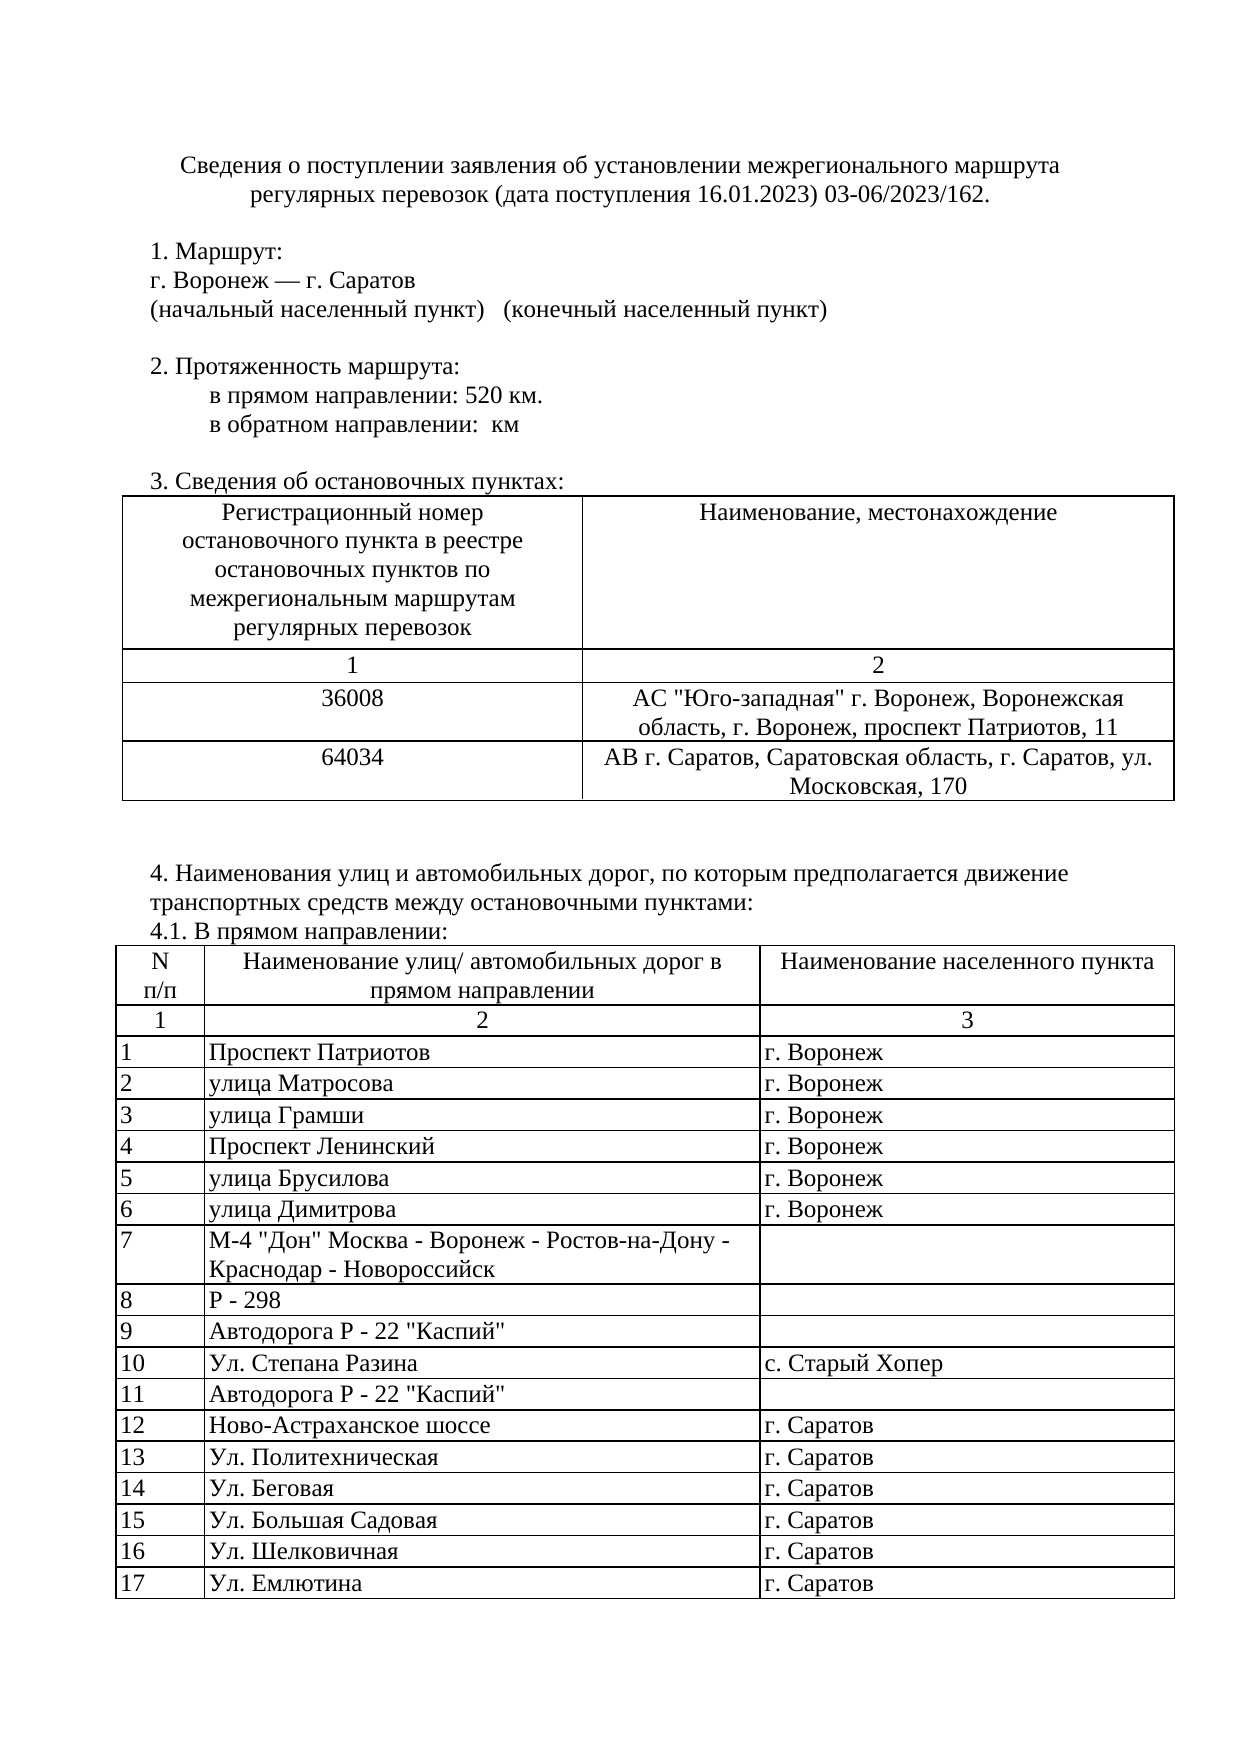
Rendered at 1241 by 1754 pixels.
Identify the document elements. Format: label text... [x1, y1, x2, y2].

table_cell г. Воронеж [761, 1194, 1174, 1224]
table_cell улица Димитрова [205, 1194, 759, 1224]
table_cell г. Воронеж [761, 1068, 1174, 1098]
table_header Регистрационный номер остановочного пункта в реестре остановочных пунктов по межрегиональным маршрутам регулярных перевозок [123, 497, 582, 648]
text 1. Маршрут: [150, 236, 1090, 265]
table_cell с. Старый Хопер [761, 1348, 1174, 1377]
table_cell 3 [761, 1006, 1174, 1035]
table_header Наименование, местонахождение [583, 497, 1173, 648]
table_cell 8 [117, 1285, 204, 1314]
table_cell Ул. Политехническая [205, 1442, 759, 1472]
table_cell Проспект Патриотов [205, 1037, 759, 1067]
text 2. Протяженность маршрута: [150, 351, 1090, 380]
table_cell [761, 1379, 1174, 1409]
table_cell Ул. Беговая [205, 1473, 759, 1503]
table_header Наименование улиц/ автомобильных дорог в прямом направлении [205, 946, 759, 1004]
text 3. Сведения об остановочных пунктах: [150, 466, 1090, 495]
table_cell 10 [117, 1348, 204, 1377]
table_cell Ново-Астраханское шоссе [205, 1411, 759, 1440]
table_cell г. Воронеж [761, 1131, 1174, 1161]
table_cell 1 [123, 650, 582, 681]
table_cell г. Воронеж [761, 1163, 1174, 1193]
table_cell 36008 [123, 683, 582, 740]
table_header Наименование населенного пункта [761, 946, 1174, 1004]
text (начальный населенный пункт) (конечный населенный пункт) [150, 294, 1090, 322]
table_cell г. Саратов [761, 1505, 1174, 1535]
table_cell [761, 1226, 1174, 1283]
table_cell Ул. Шелковичная [205, 1536, 759, 1566]
table_cell 3 [117, 1100, 204, 1130]
table_cell г. Саратов [761, 1442, 1174, 1472]
table_cell Ул. Степана Разина [205, 1348, 759, 1377]
table_cell 7 [117, 1226, 204, 1283]
table_cell улица Грамши [205, 1100, 759, 1130]
table_cell г. Саратов [761, 1473, 1174, 1503]
table_cell Автодорога Р - 22 "Каспий" [205, 1316, 759, 1346]
text в прямом направлении: 520 км. [150, 380, 1090, 409]
table_cell 13 [117, 1442, 204, 1472]
text в обратном направлении: км [150, 409, 1090, 437]
table_cell 17 [117, 1568, 204, 1598]
table_cell Автодорога Р - 22 "Каспий" [205, 1379, 759, 1409]
table_cell 15 [117, 1505, 204, 1535]
table_cell 1 [117, 1037, 204, 1067]
table_cell 11 [117, 1379, 204, 1409]
table_cell г. Воронеж [761, 1037, 1174, 1067]
table_cell улица Брусилова [205, 1163, 759, 1193]
table_cell Ул. Большая Садовая [205, 1505, 759, 1535]
table_cell 12 [117, 1411, 204, 1440]
table_cell 2 [117, 1068, 204, 1098]
table_cell АС "Юго-западная" г. Воронеж, Воронежская область, г. Воронеж, проспект Патриотов, 11 [583, 683, 1173, 740]
table_cell г. Саратов [761, 1568, 1174, 1598]
table_cell г. Воронеж [761, 1100, 1174, 1130]
table_cell 4 [117, 1131, 204, 1161]
table_cell Ул. Емлютина [205, 1568, 759, 1598]
table_cell 2 [583, 650, 1173, 681]
text Сведения о поступлении заявления об установлении межрегионального маршрута регулярных перевозок (дата поступления 16.01.2023) 03-06/2023/162. [150, 150, 1090, 207]
table_cell 6 [117, 1194, 204, 1224]
table_cell [761, 1285, 1174, 1314]
table_header N п/п [117, 946, 204, 1004]
table_cell г. Саратов [761, 1536, 1174, 1566]
table_cell 1 [117, 1006, 204, 1035]
text г. Воронеж — г. Саратов [150, 265, 1090, 294]
table_cell 2 [205, 1006, 759, 1035]
text 4. Наименования улиц и автомобильных дорог, по которым предполагается движение транспортных средств между остановочными пунктами: [150, 858, 1090, 916]
table_cell АВ г. Саратов, Саратовская область, г. Саратов, ул. Московская, 170 [583, 742, 1173, 799]
table_cell 14 [117, 1473, 204, 1503]
table_cell [761, 1316, 1174, 1346]
table_cell 16 [117, 1536, 204, 1566]
table_cell М-4 "Дон" Москва - Воронеж - Ростов-на-Дону - Краснодар - Новороссийск [205, 1226, 759, 1283]
table_cell 64034 [123, 742, 582, 799]
table_cell 5 [117, 1163, 204, 1193]
table_cell улица Матросова [205, 1068, 759, 1098]
table_cell 9 [117, 1316, 204, 1346]
table_cell г. Саратов [761, 1411, 1174, 1440]
text 4.1. В прямом направлении: [150, 916, 1090, 945]
table_cell Проспект Ленинский [205, 1131, 759, 1161]
table_cell Р - 298 [205, 1285, 759, 1314]
